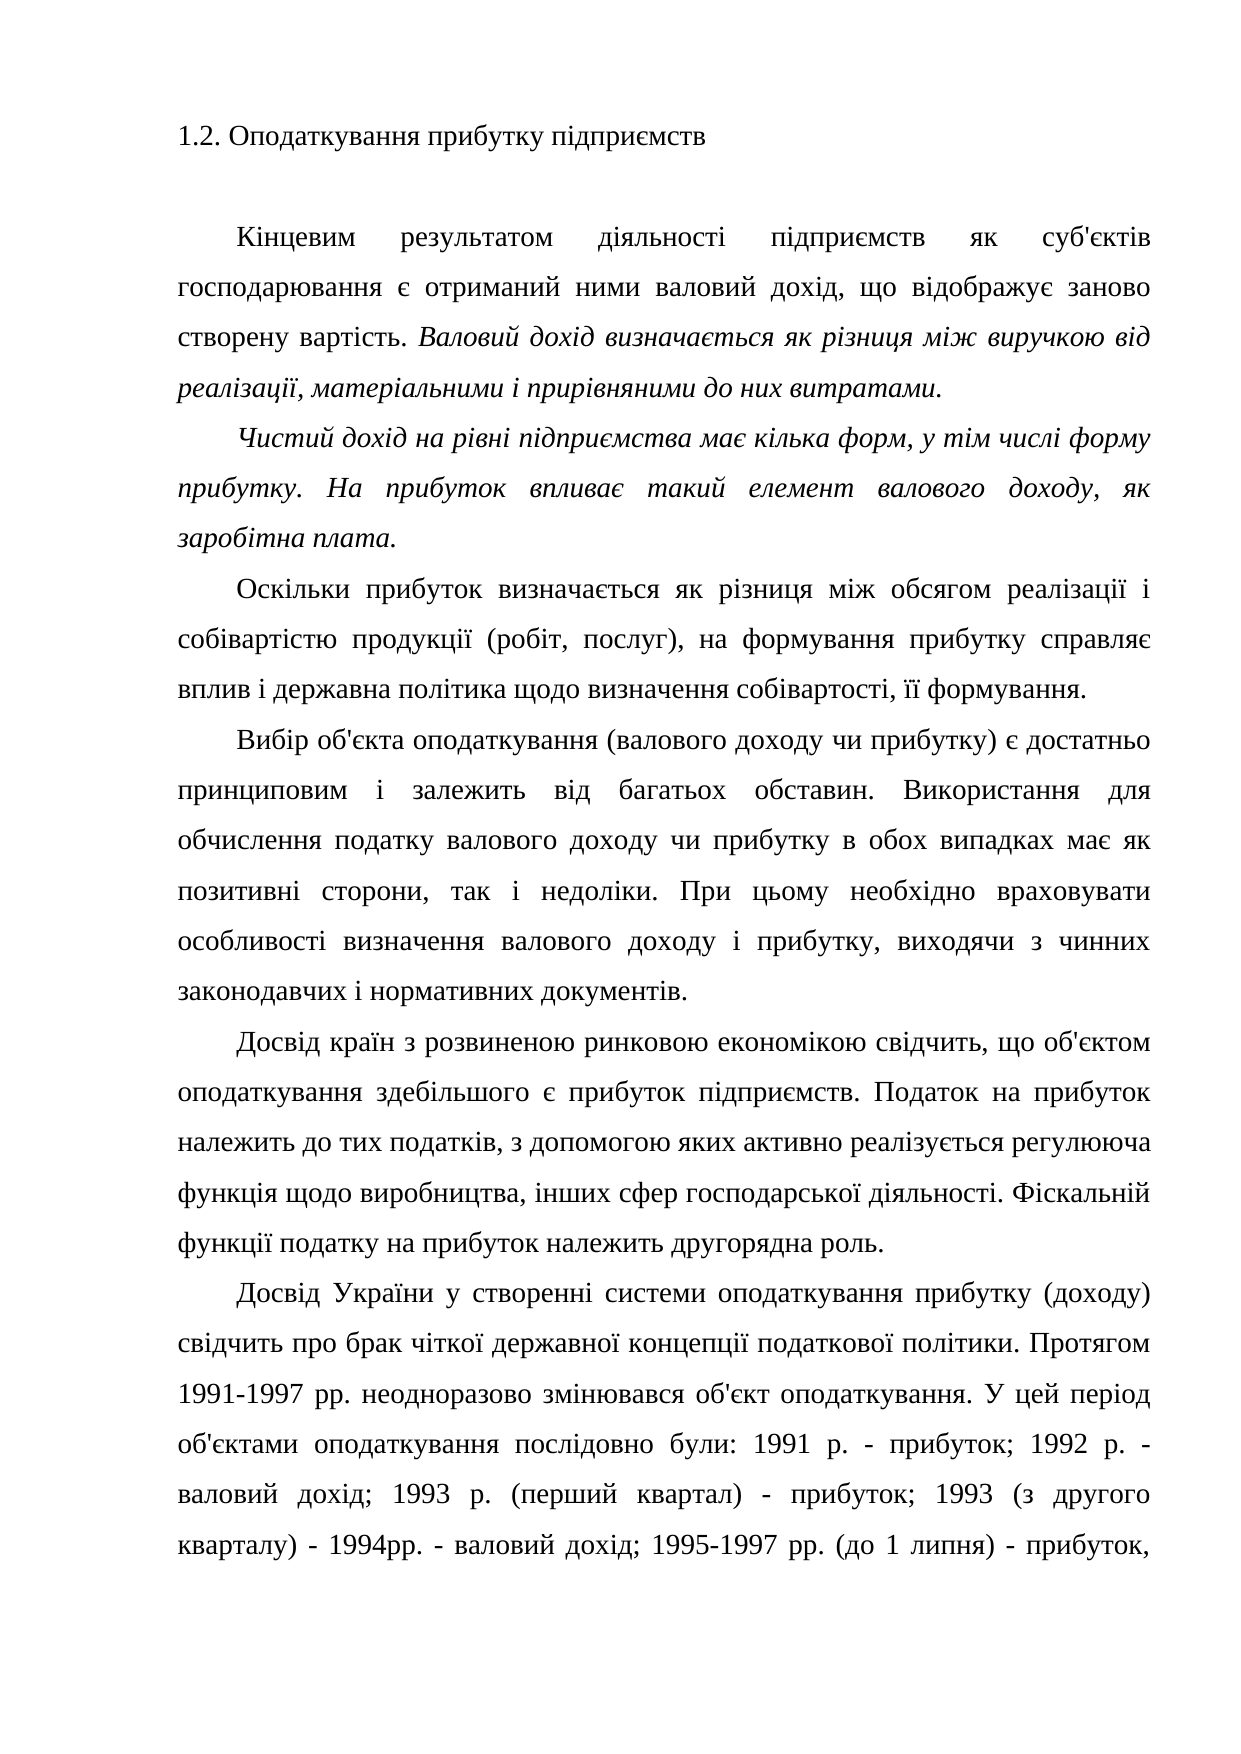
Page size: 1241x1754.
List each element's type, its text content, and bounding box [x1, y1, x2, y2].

text Вибір об'єкта оподаткування (валового доходу чи прибутку) є достатньо принциповим і залежить від багатьох обставин. Використання для обчислення податку валового доходу чи прибутку в обох випадках має як позитивні сторони, так і недоліки. При цьому необхідно враховувати особливості визначення валового доходу і прибутку, виходячи з чинних законодавчих і нормативних документів. [177, 722, 1152, 1007]
text Оскільки прибуток визначається як різниця між обсягом реалізації і собівартістю продукції (робіт, послуг), на формування прибутку справляє вплив і державна політика щодо визначення собівартості, її формування. [177, 571, 1152, 705]
text Досвід країн з розвиненою ринковою економікою свідчить, що об'єктом оподаткування здебільшого є прибуток підприємств. Податок на прибуток належить до тих податків, з допомогою яких активно реалізується регулююча функція щодо виробництва, інших сфер господарської діяльності. Фіскальній функції податку на прибуток належить другорядна роль. [177, 1024, 1152, 1258]
text Кінцевим результатом діяльності підприємств як суб'єктів господарювання є отриманий ними валовий дохід, що відображує заново створену вартість. Валовий дохід визначається як різниця між виручкою від реалізації, матеріальними і прирівняними до них витратами. [177, 219, 1152, 403]
text Чистий дохід на рівні підприємства має кілька форм, у тім числі форму прибутку. На прибуток впливає такий елемент валового доходу, як заробітна плата. [177, 420, 1152, 554]
text 1.2. Оподаткування прибутку підприємств [177, 118, 1152, 152]
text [177, 1275, 1152, 1560]
